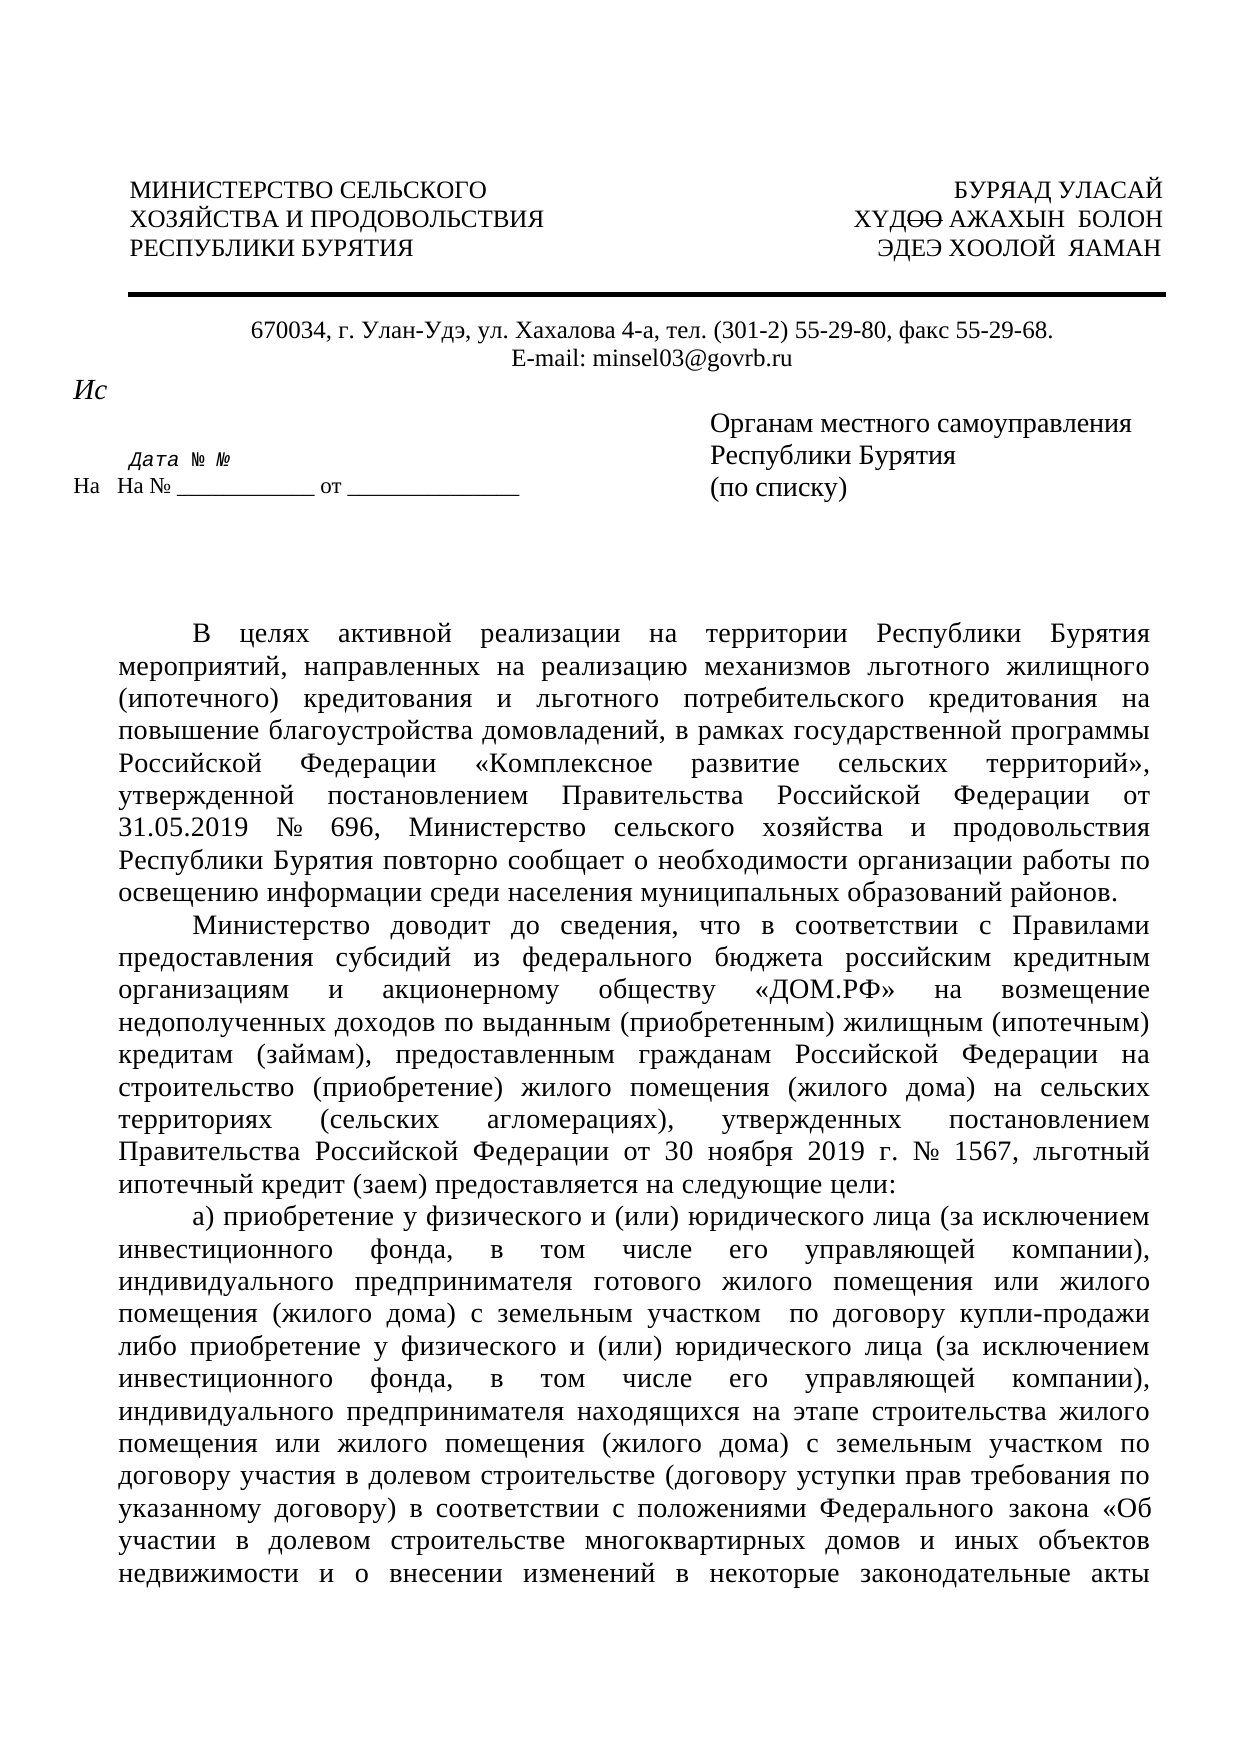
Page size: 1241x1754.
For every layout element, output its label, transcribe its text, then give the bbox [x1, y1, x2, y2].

table_header МИНИСТЕРСТВО СЕЛЬСКОГО ХОЗЯЙСТВА И ПРОДОВОЛЬСТВИЯ РЕСПУБЛИКИ БУРЯТИЯ [118, 118, 702, 291]
table_cell Органам местного самоуправления Республики Бурятия (по списку) [699, 372, 1186, 616]
table_cell [118, 291, 1186, 315]
text Министерство доводит до сведения, что в соответствии с Правилами предоставления субсидий из федерального бюджета российским кредитным организациям и акционерному обществу «ДОМ.РФ» на возмещение недополученных доходов по выданным (приобретенным) жилищным (ипотечным) кредитам (займам), предоставленным гражданам Российской Федерации на строительство (приобретение) жилого помещения (жилого дома) на сельских территориях (сельских агломерациях), утвержденных постановлением Правительства Российской Федерации от 30 ноября 2019 г. № 1567, льготный ипотечный кредит (заем) предоставляется на следующие цели: [118, 908, 1152, 1199]
table_cell Ис № На На № ____________ от _______________ [118, 372, 698, 616]
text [118, 1199, 1152, 1588]
table_cell 670034, г. Улан-Удэ, ул. Хахалова 4-а, тел. (301-2) 55-29-80, факс 55-29-68. E-mail: minsel03@govrb.ru [118, 315, 1186, 372]
text В целях активной реализации на территории Республики Бурятия мероприятий, направленных на реализацию механизмов льготного жилищного (ипотечного) кредитования и льготного потребительского кредитования на повышение благоустройства домовладений, в рамках государственной программы Российской Федерации «Комплексное развитие сельских территорий», утвержденной постановлением Правительства Российской Федерации от 31.05.2019 № 696, Министерство сельского хозяйства и продовольствия Республики Бурятия повторно сообщает о необходимости организации работы по освещению информации среди населения муниципальных образований районов. [118, 616, 1152, 908]
table_header БУРЯАД УЛАСАЙ ХYДОО АЖАХЫН БОЛОН ЭДЕЭ ХООЛОЙ ЯАМАН [702, 118, 1186, 291]
